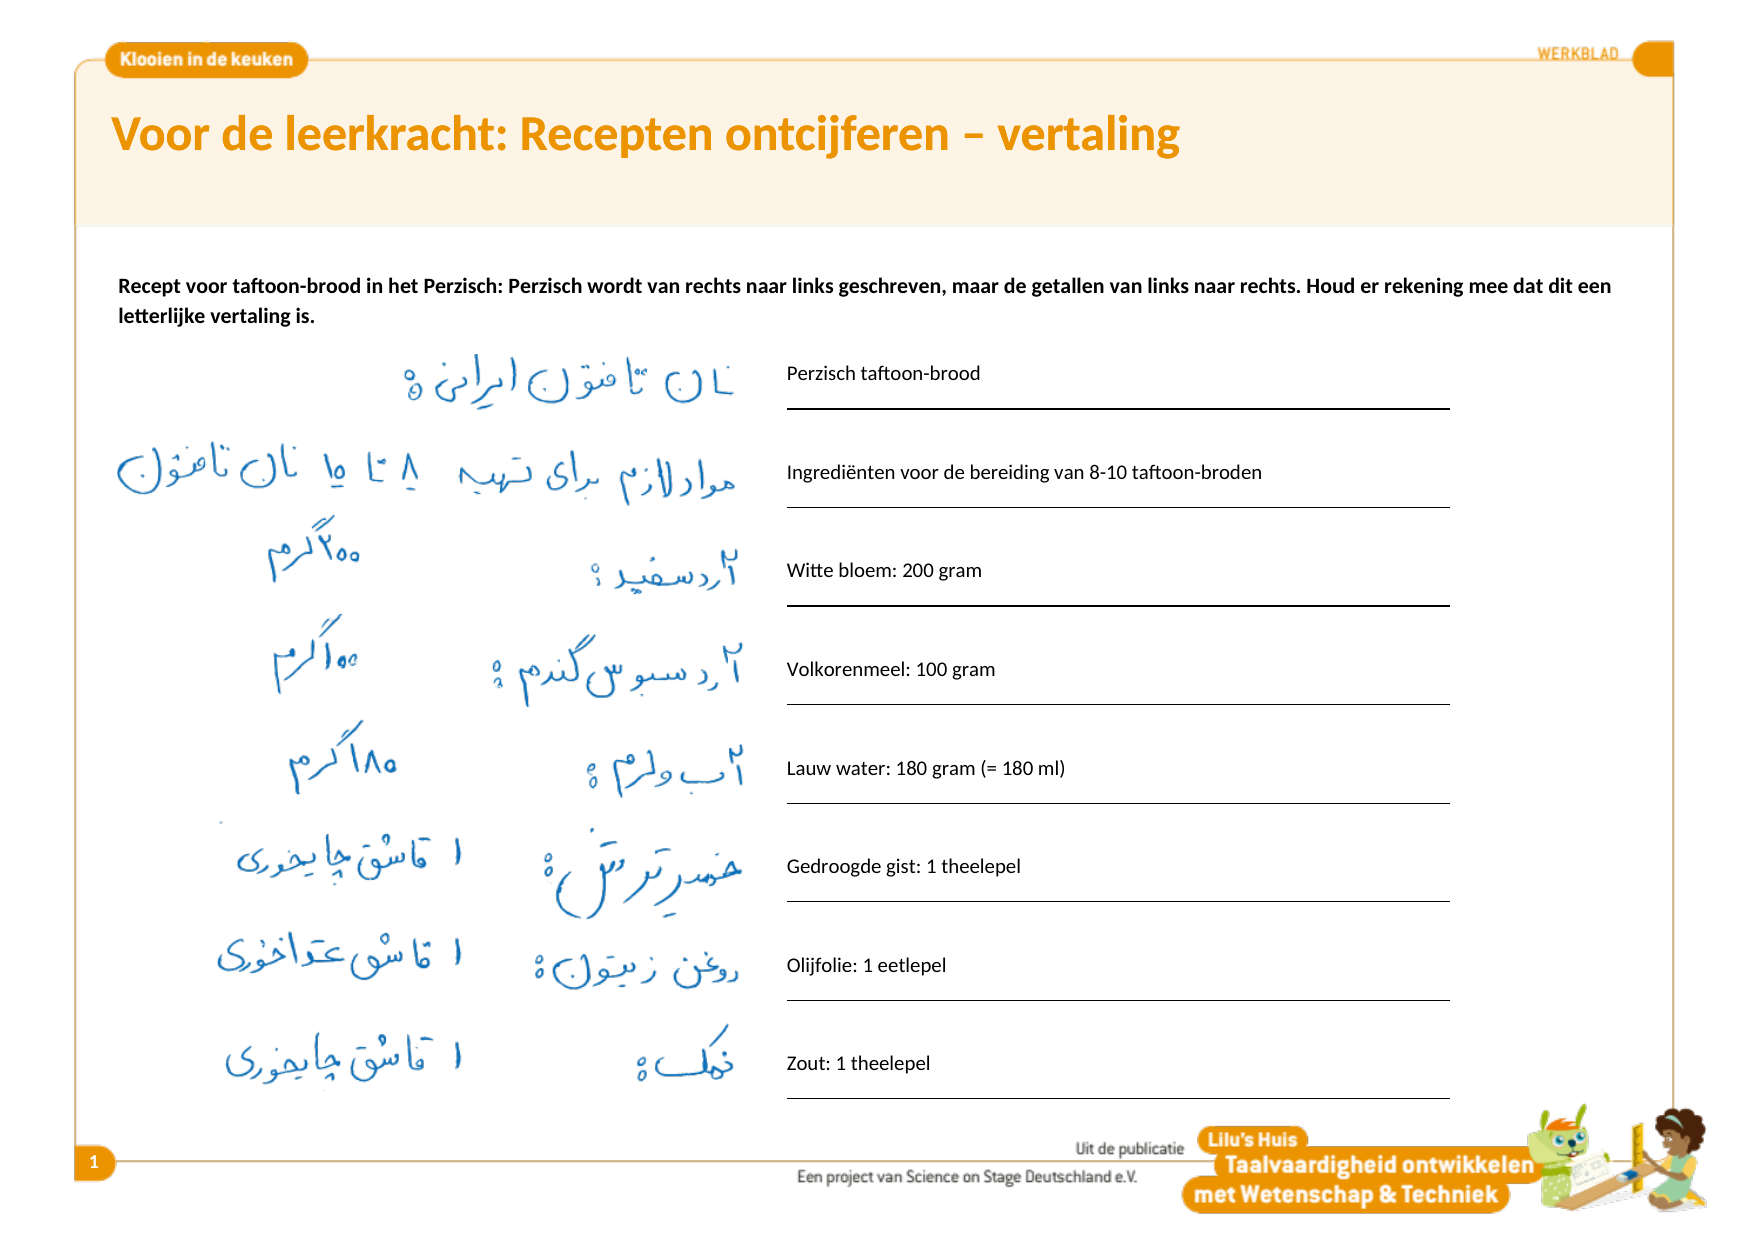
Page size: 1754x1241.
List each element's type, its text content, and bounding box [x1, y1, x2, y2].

text Recept voor taftoon-brood in het Perzisch: Perzisch wordt van rechts naar links geschreven, maar de getallen van links naar rechts. Houd er rekening mee dat dit een letterlijke vertaling is. [118, 272, 1636, 329]
